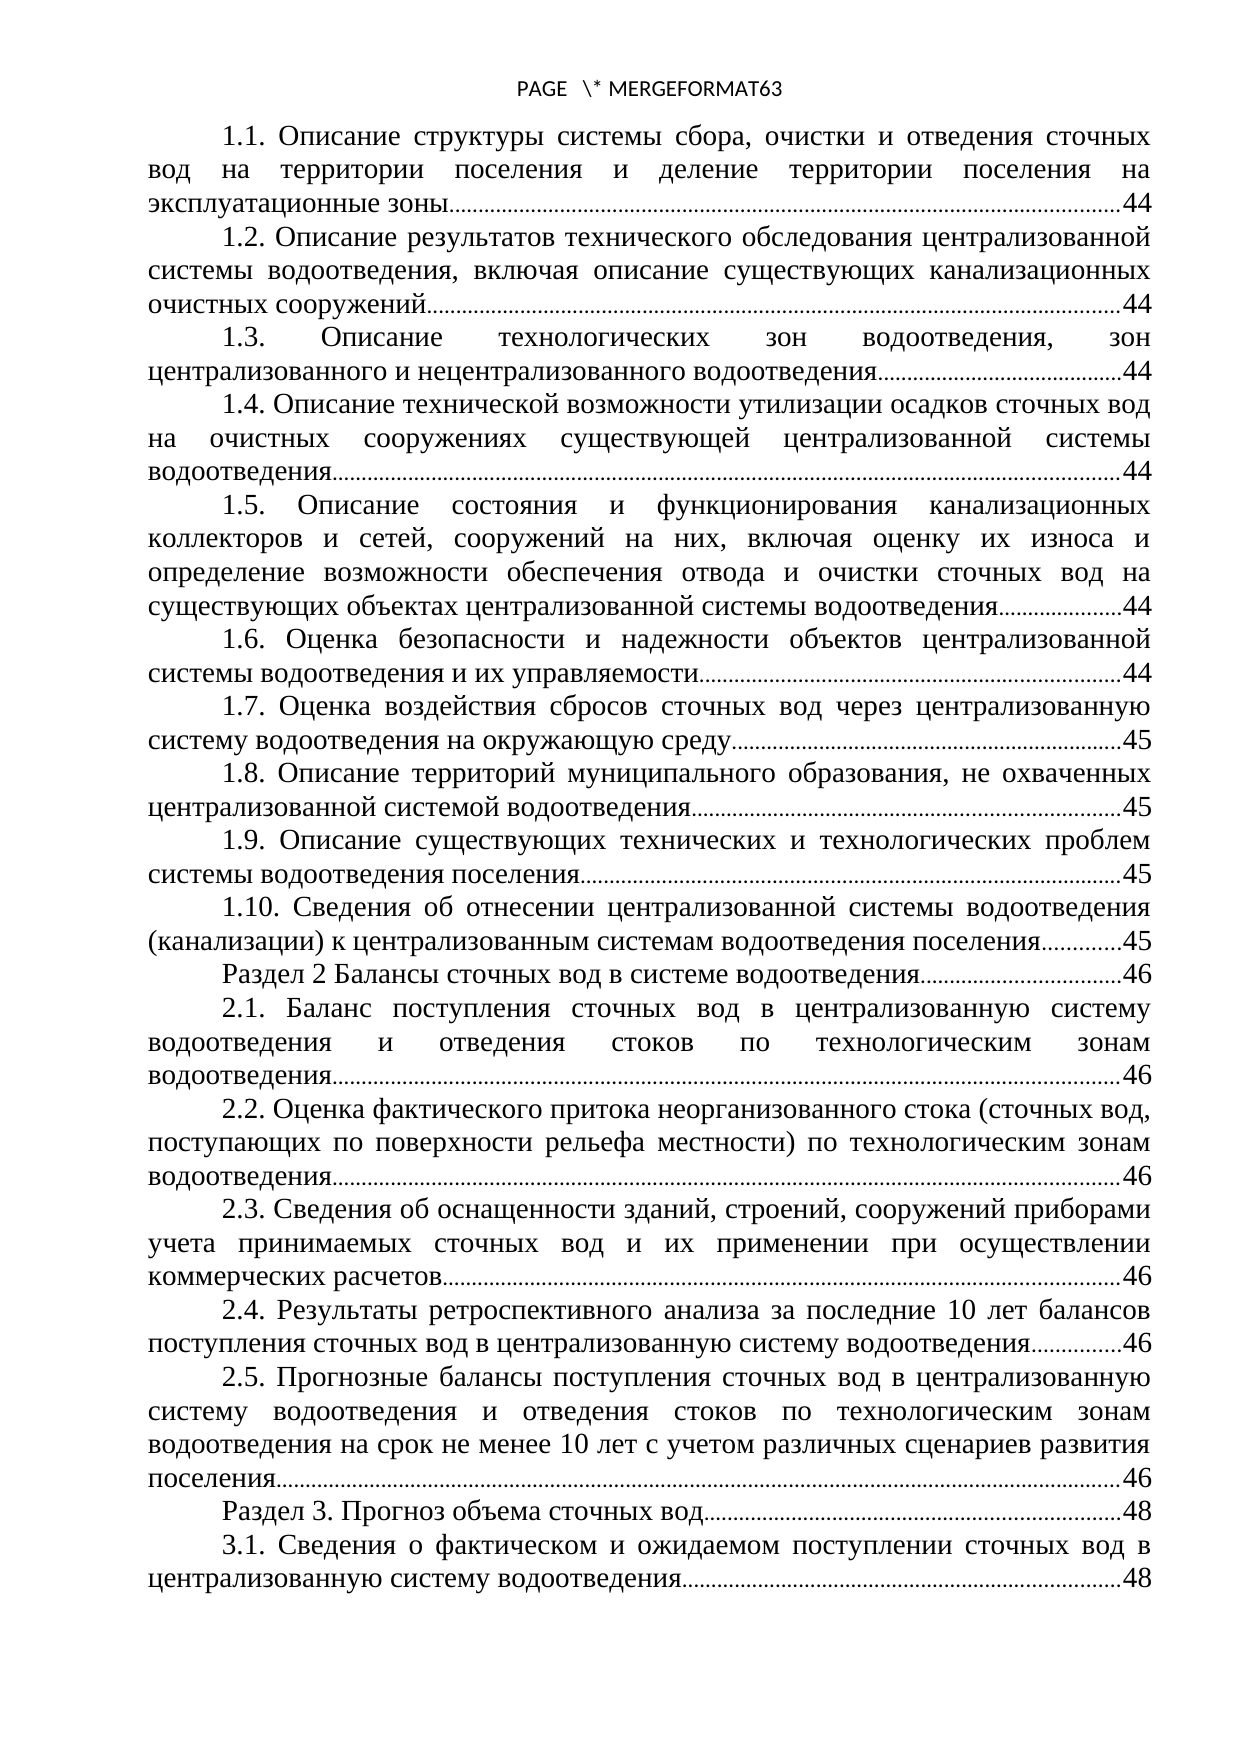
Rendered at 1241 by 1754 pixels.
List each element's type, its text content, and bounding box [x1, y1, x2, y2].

text 1.8. Описание территорий муниципального образования, не охваченных централизованной системой водоотведения 45 [148, 755, 1152, 822]
text 1.9. Описание существующих технических и технологических проблем системы водоотведения поселения 45 [148, 822, 1152, 889]
text Раздел 2 Балансы сточных вод в системе водоотведения 46 [148, 957, 1152, 990]
text 1.6. Оценка безопасности и надежности объектов централизованной системы водоотведения и их управляемости 44 [148, 621, 1152, 688]
text 1.2. Описание результатов технического обследования централизованной системы водоотведения, включая описание существующих канализационных очистных сооружений 44 [148, 219, 1152, 319]
text 2.5. Прогнозные балансы поступления сточных вод в централизованную систему водоотведения и отведения стоков по технологическим зонам водоотведения на срок не менее 10 лет с учетом различных сценариев развития поселения 46 [148, 1359, 1152, 1493]
text 1.5. Описание состояния и функционирования канализационных коллекторов и сетей, сооружений на них, включая оценку их износа и определение возможности обеспечения отвода и очистки сточных вод на существующих объектах централизованной системы водоотведения 44 [148, 487, 1152, 621]
text 1.4. Описание технической возможности утилизации осадков сточных вод на очистных сооружениях существующей централизованной системы водоотведения 44 [148, 386, 1152, 487]
text 1.10. Сведения об отнесении централизованной системы водоотведения (канализации) к централизованным системам водоотведения поселения 45 [148, 889, 1152, 957]
text 1.3. Описание технологических зон водоотведения, зон централизованного и нецентрализованного водоотведения 44 [148, 319, 1152, 386]
text 1.1. Описание структуры системы сбора, очистки и отведения сточных вод на территории поселения и деление территории поселения на эксплуатационные зоны 44 [148, 118, 1152, 219]
text 2.3. Сведения об оснащенности зданий, строений, сооружений приборами учета принимаемых сточных вод и их применении при осуществлении коммерческих расчетов 46 [148, 1191, 1152, 1292]
text 2.4. Результаты ретроспективного анализа за последние 10 лет балансов поступления сточных вод в централизованную систему водоотведения 46 [148, 1292, 1152, 1359]
text 2.1. Баланс поступления сточных вод в централизованную систему водоотведения и отведения стоков по технологическим зонам водоотведения 46 [148, 990, 1152, 1091]
text 1.7. Оценка воздействия сбросов сточных вод через централизованную систему водоотведения на окружающую среду 45 [148, 688, 1152, 755]
text 2.2. Оценка фактического притока неорганизованного стока (сточных вод, поступающих по поверхности рельефа местности) по технологическим зонам водоотведения 46 [148, 1091, 1152, 1191]
text Раздел 3. Прогноз объема сточных вод 48 [148, 1493, 1152, 1527]
text 3.1. Сведения о фактическом и ожидаемом поступлении сточных вод в централизованную систему водоотведения 48 [148, 1527, 1152, 1594]
